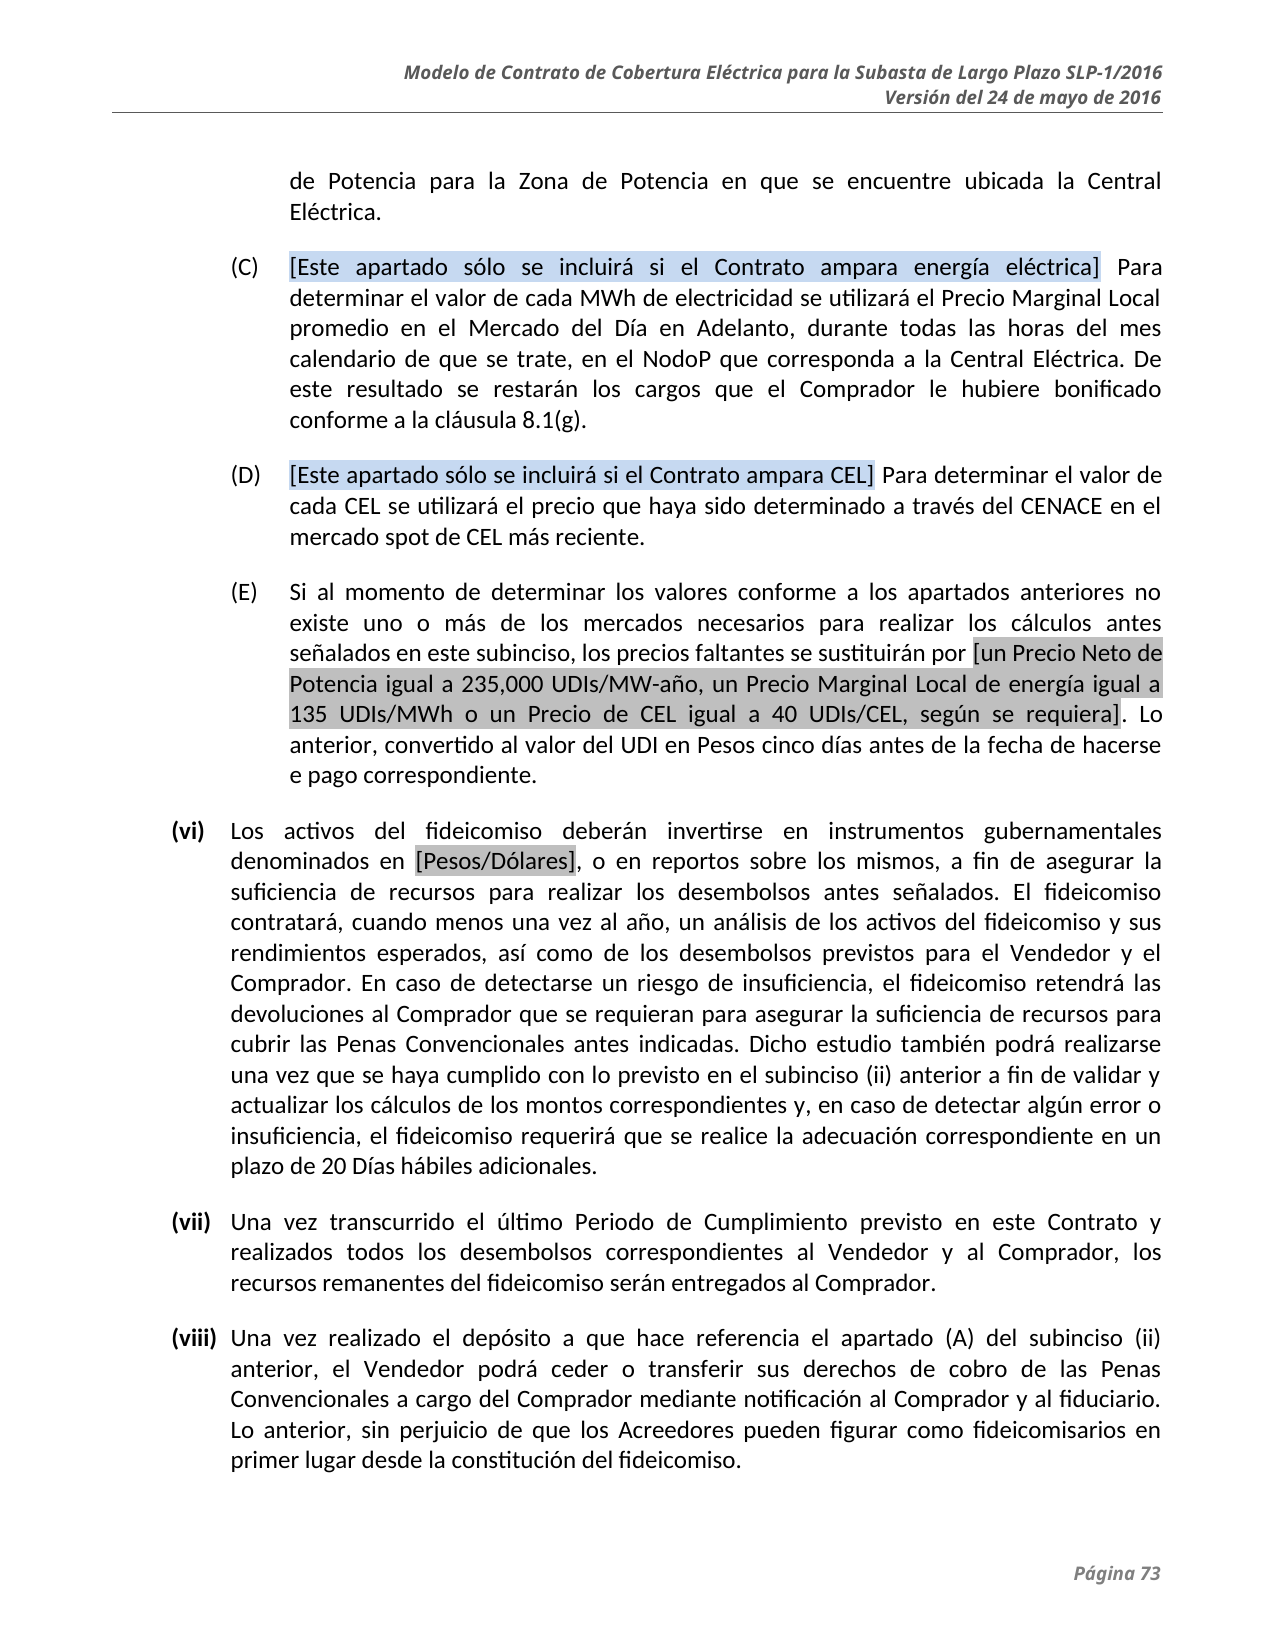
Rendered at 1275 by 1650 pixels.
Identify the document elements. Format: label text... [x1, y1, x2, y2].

text [Este apartado sólo se incluirá si el Contrato ampara CEL] Para determinar el valor de cada CEL se utilizará el precio que haya sido determinado a través del CENACE en el mercado spot de CEL más reciente. [230, 459, 1163, 551]
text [230, 165, 1163, 226]
text [Este apartado sólo se incluirá si el Contrato ampara energía eléctrica] Para determinar el valor de cada MWh de electricidad se utilizará el Precio Marginal Local promedio en el Mercado del Día en Adelanto, durante todas las horas del mes calendario de que se trate, en el NodoP que corresponda a la Central Eléctrica. De este resultado se restarán los cargos que el Comprador le hubiere bonificado conforme a la cláusula 8.1(g). [230, 251, 1163, 434]
text Los activos del fideicomiso deberán invertirse en instrumentos gubernamentales denominados en [Pesos/Dólares], o en reportos sobre los mismos, a fin de asegurar la suficiencia de recursos para realizar los desembolsos antes señalados. El fideicomiso contratará, cuando menos una vez al año, un análisis de los activos del fideicomiso y sus rendimientos esperados, así como de los desembolsos previstos para el Vendedor y el Comprador. En caso de detectarse un riesgo de insuficiencia, el fideicomiso retendrá las devoluciones al Comprador que se requieran para asegurar la suficiencia de recursos para cubrir las Penas Convencionales antes indicadas. Dicho estudio también podrá realizarse una vez que se haya cumplido con lo previsto en el subinciso (ii) anterior a fin de validar y actualizar los cálculos de los montos correspondientes y, en caso de detectar algún error o insuficiencia, el fideicomiso requerirá que se realice la adecuación correspondiente en un plazo de 20 Días hábiles adicionales. [171, 815, 1163, 1181]
text Una vez transcurrido el último Periodo de Cumplimiento previsto en este Contrato y realizados todos los desembolsos correspondientes al Vendedor y al Comprador, los recursos remanentes del fideicomiso serán entregados al Comprador. [171, 1206, 1163, 1298]
text Una vez realizado el depósito a que hace referencia el apartado (A) del subinciso (ii) anterior, el Vendedor podrá ceder o transferir sus derechos de cobro de las Penas Convencionales a cargo del Comprador mediante notificación al Comprador y al fiduciario. Lo anterior, sin perjuicio de que los Acreedores pueden figurar como fideicomisarios en primer lugar desde la constitución del fideicomiso. [171, 1323, 1163, 1475]
text Si al momento de determinar los valores conforme a los apartados anteriores no existe uno o más de los mercados necesarios para realizar los cálculos antes señalados en este subinciso, los precios faltantes se sustituirán por [un Precio Neto de Potencia igual a 235,000 UDIs/MW-año, un Precio Marginal Local de energía igual a 135 UDIs/MWh o un Precio de CEL igual a 40 UDIs/CEL, según se requiera]. Lo anterior, convertido al valor del UDI en Pesos cinco días antes de la fecha de hacerse e pago correspondiente. [230, 576, 1163, 790]
